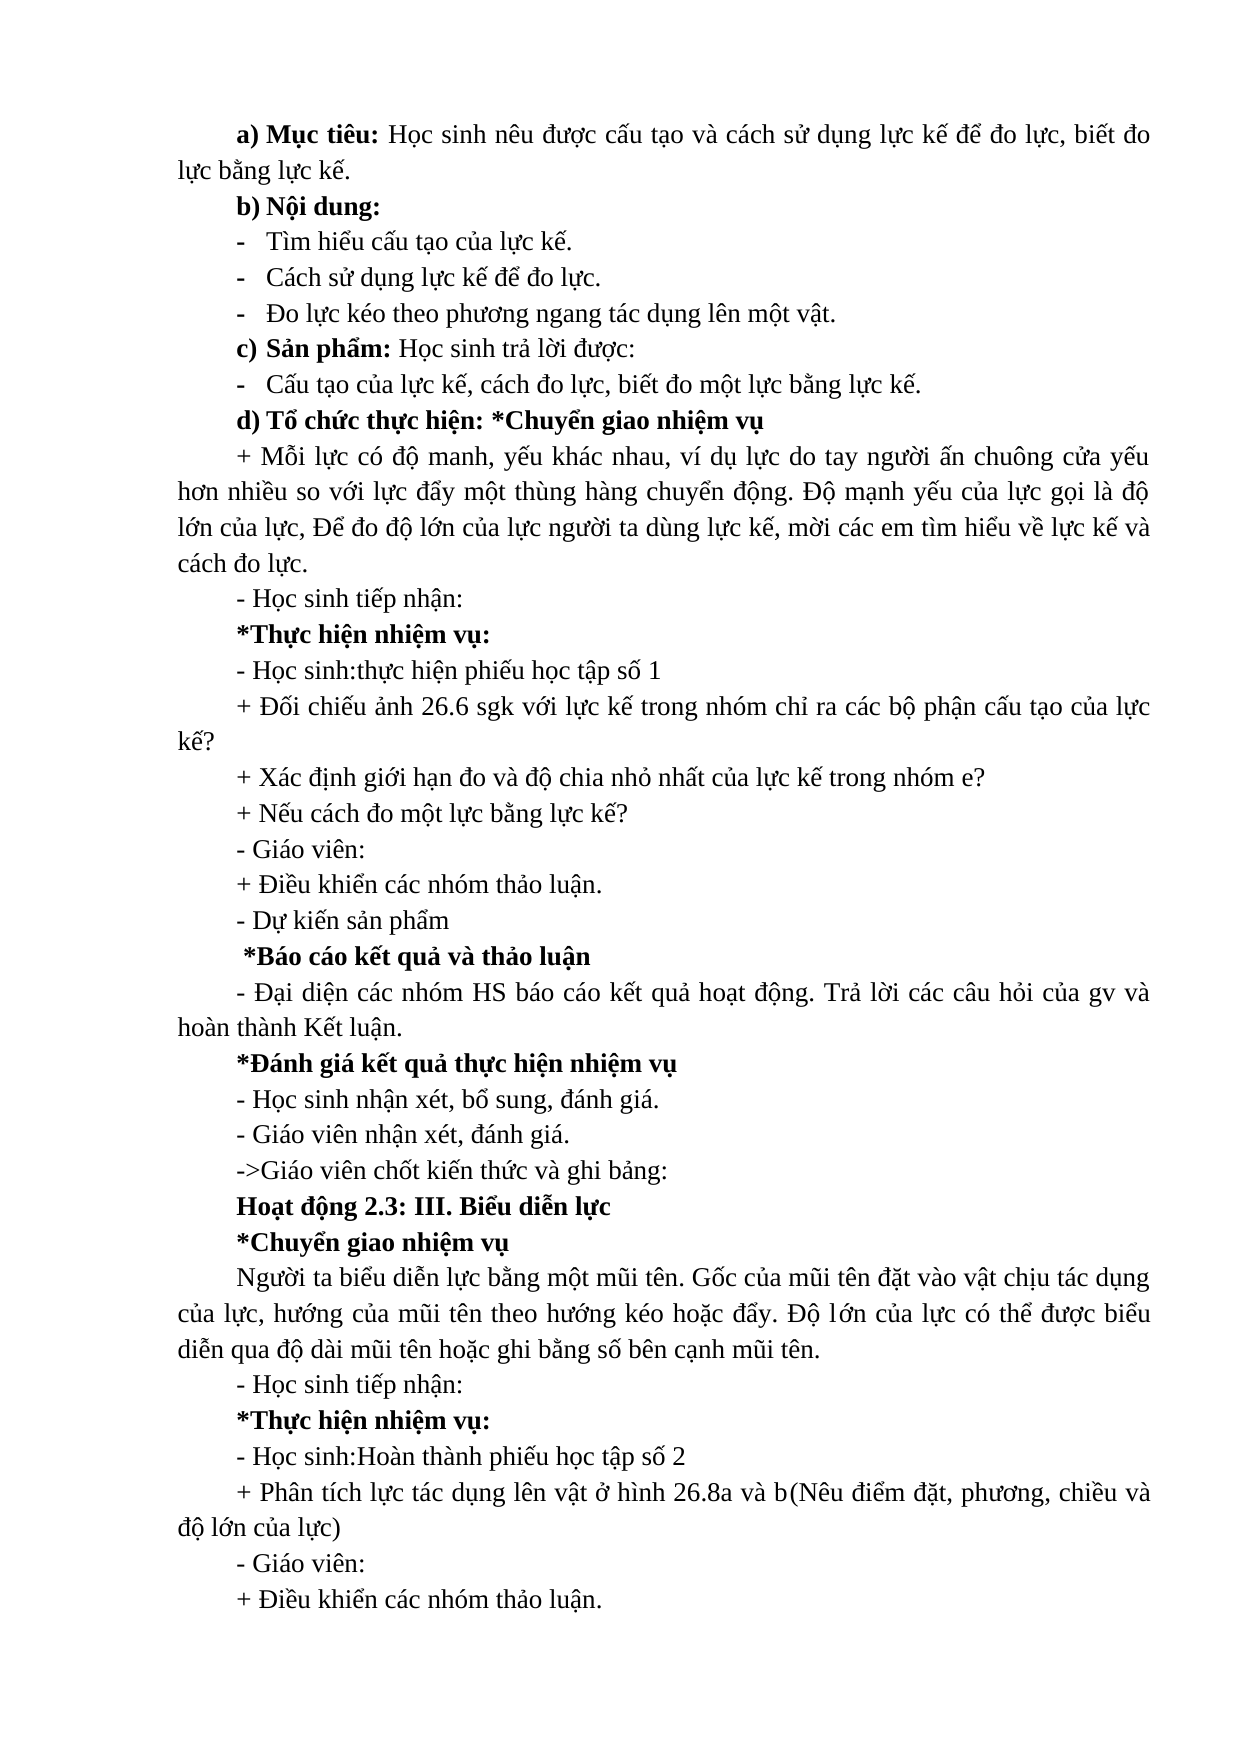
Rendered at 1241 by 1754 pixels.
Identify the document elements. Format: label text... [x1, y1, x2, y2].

text - Giáo viên: [177, 833, 1152, 864]
text - Đại diện các nhóm HS báo cáo kết quả hoạt động. Trả lời các câu hỏi của gv và hoàn thành Kết luận. [177, 976, 1152, 1042]
text ->Giáo viên chốt kiến thức và ghi bảng: [177, 1154, 1152, 1185]
text - Học sinh tiếp nhận: [177, 1369, 1152, 1400]
text Hoạt động 2.3: III. Biểu diễn lực [177, 1190, 1152, 1221]
text Người ta biểu diễn lực bằng một mũi tên. Gốc của mũi tên đặt vào vật chịu tác dụng của lực, hướng của mũi tên theo hướng kéo hoặc đẩy. Độ lớn của lực có thể được biểu diễn qua độ dài mũi tên hoặc ghi bằng số bên cạnh mũi tên. [177, 1261, 1152, 1364]
text + Đối chiếu ảnh 26.6 sgk với lực kế trong nhóm chỉ ra các bộ phận cấu tạo của lực kế? [177, 690, 1152, 757]
list Mục tiêu: Học sinh nêu được cấu tạo và cách sử dụng lực kế để đo lực, biết đo lực bằng lực kế. [177, 118, 1152, 185]
text *Báo cáo kết quả và thảo luận [177, 940, 1152, 971]
list Tổ chức thực hiện: *Chuyển giao nhiệm vụ [177, 404, 1152, 435]
text - Giáo viên: [177, 1547, 1152, 1578]
list Nội dung: [177, 189, 1152, 221]
text - Giáo viên nhận xét, đánh giá. [177, 1118, 1152, 1150]
text + Điều khiển các nhóm thảo luận. [177, 1583, 1152, 1614]
text - Học sinh tiếp nhận: [177, 583, 1152, 614]
text + Điều khiển các nhóm thảo luận. [177, 868, 1152, 899]
text - Dự kiến sản phẩm [177, 904, 1152, 935]
text *Thực hiện nhiệm vụ: [177, 1404, 1152, 1436]
text - Học sinh:thực hiện phiếu học tập số 1 [177, 654, 1152, 685]
text + Phân tích lực tác dụng lên vật ở hình 26.8a và b(Nêu điểm đặt, phương, chiều và độ lớn của lực) [177, 1476, 1152, 1543]
list Cấu tạo của lực kế, cách đo lực, biết đo một lực bằng lực kế. [177, 368, 1152, 399]
text + Mỗi lực có độ manh, yếu khác nhau, ví dụ lực do tay người ấn chuông cửa yếu hơn nhiều so với lực đẩy một thùng hàng chuyển động. Độ mạnh yếu của lực gọi là độ lớn của lực, Để đo độ lớn của lực người ta dùng lực kế, mời các em tìm hiểu về lực kế và cách đo lực. [177, 440, 1152, 578]
list Đo lực kéo theo phương ngang tác dụng lên một vật. [177, 297, 1152, 328]
text + Xác định giới hạn đo và độ chia nhỏ nhất của lực kế trong nhóm e? [177, 761, 1152, 792]
text - Học sinh nhận xét, bổ sung, đánh giá. [177, 1083, 1152, 1114]
list Cách sử dụng lực kế để đo lực. [177, 261, 1152, 292]
text *Thực hiện nhiệm vụ: [177, 618, 1152, 649]
text *Chuyển giao nhiệm vụ [177, 1226, 1152, 1257]
text - Học sinh:Hoàn thành phiếu học tập số 2 [177, 1440, 1152, 1471]
text + Nếu cách đo một lực bằng lực kế? [177, 797, 1152, 828]
text *Đánh giá kết quả thực hiện nhiệm vụ [177, 1047, 1152, 1078]
list Tìm hiểu cấu tạo của lực kế. [177, 225, 1152, 256]
list Sản phẩm: Học sinh trả lời được: [177, 332, 1152, 364]
